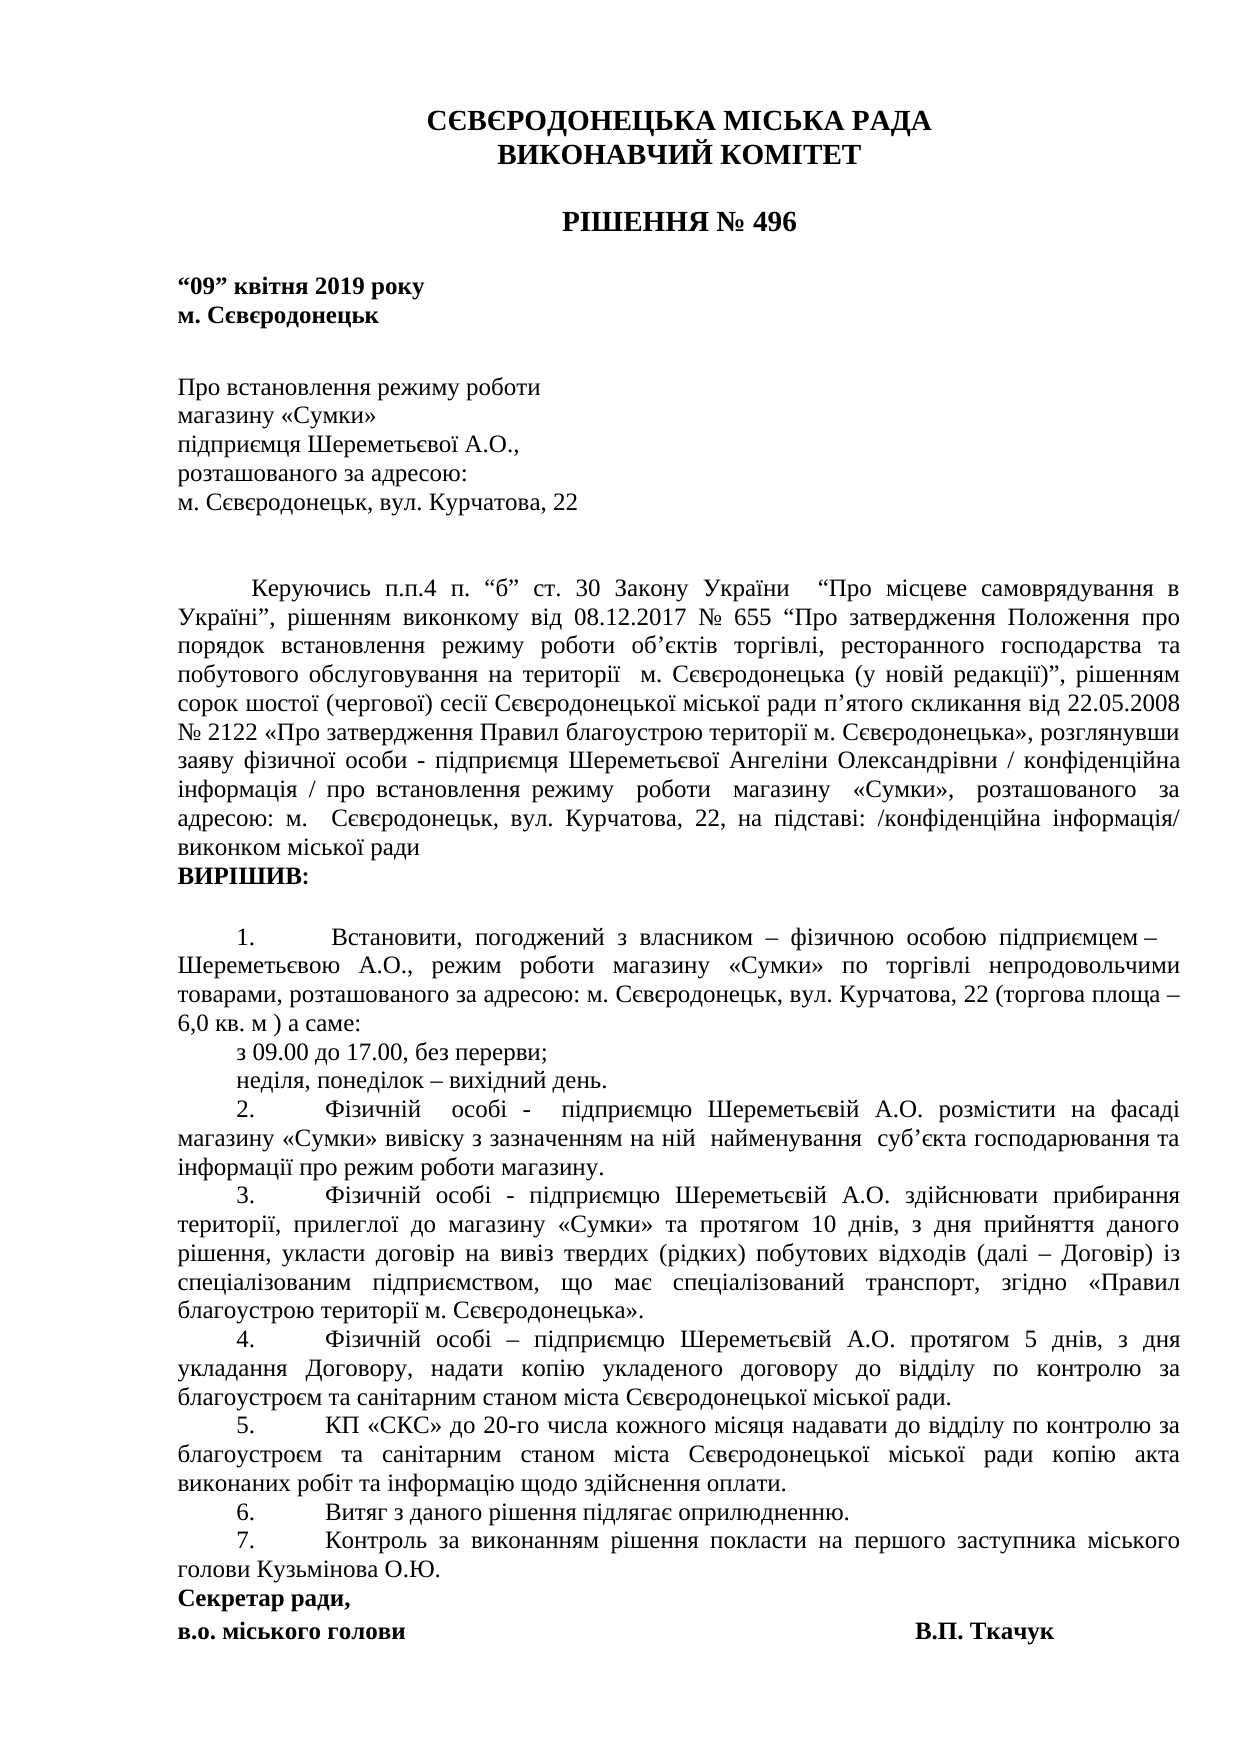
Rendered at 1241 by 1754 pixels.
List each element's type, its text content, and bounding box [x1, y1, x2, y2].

text підприємця Шереметьєвої А.О., [177, 429, 1181, 458]
list Фізичній особі - підприємцю Шереметьєвій А.О. розмістити на фасаді магазину «Сумки» вивіску з зазначенням на ній найменування суб’єкта господарювання та інформації про режим роботи магазину. [177, 1094, 1181, 1180]
list Фізичній особі - підприємцю Шереметьєвій А.О. здійснювати прибирання території, прилеглої до магазину «Сумки» та протягом 10 днів, з дня прийняття даного рішення, укласти договір на вивіз твердих (рідких) побутових відходів (далі – Договір) із спеціалізованим підприємством, що має спеціалізований транспорт, згідно «Правил благоустрою території м. Сєвєродонецька». [177, 1180, 1181, 1324]
text розташованого за адресою: [177, 458, 1181, 487]
text неділя, понеділок – вихідний день. [236, 1065, 1181, 1094]
text Керуючись п.п.4 п. “б” ст. 30 Закону України “Про місцеве самоврядування в Україні”, рішенням виконкому від 08.12.2017 № 655 “Про затвердження Положення про порядок встановлення режиму роботи об’єктів торгівлі, ресторанного господарства та побутового обслуговування на території м. Сєвєродонецька (у новій редакції)”, рішенням сорок шостої (чергової) сесії Сєвєродонецької міської ради п’ятого скликання від 22.05.2008 № 2122 «Про затвердження Правил благоустрою території м. Сєвєродонецька», розглянувши заяву фізичної особи - підприємця Шереметьєвої Ангеліни Олександрівни / конфіденційна інформація / про встановлення режиму роботи магазину «Сумки», розташованого за адресою: м. Сєвєродонецьк, вул. Курчатова, 22, на підставі: /конфіденційна інформація/ виконком міської ради [177, 573, 1181, 861]
text ВИКОНАВЧИЙ КОМІТЕТ [177, 137, 1181, 171]
text Секретар ради, [177, 1583, 1181, 1612]
text “09” квітня 2019 року [177, 271, 1181, 300]
text РІШЕННЯ 496 [177, 204, 1181, 238]
text м. Сєвєродонецьк, вул. Курчатова, 22 [177, 487, 1181, 516]
text Про встановлення режиму роботи [177, 372, 1181, 401]
text СЄВЄРОДОНЕЦЬКА МІСЬКА РАДА [177, 103, 1181, 137]
list Фізичній особі – підприємцю Шереметьєвій А.О. протягом 5 днів, з дня укладання Договору, надати копію укладеного договору до відділу по контролю за благоустроєм та санітарним станом міста Сєвєродонецької міської ради. [177, 1324, 1181, 1410]
text з 09.00 до 17.00, без перерви; [236, 1037, 1181, 1065]
text 7. Контроль за виконанням рішення покласти на першого заступника міського голови Кузьмінова О.Ю. [177, 1525, 1181, 1583]
text ВИРІШИВ: [177, 861, 1181, 891]
text магазину «Сумки» [177, 401, 1181, 429]
text 6. Витяг з даного рішення підлягає оприлюдненню. [177, 1497, 1181, 1525]
list Встановити, погоджений з власником – фізичною особою підприємцем – [177, 922, 1181, 950]
text Шереметьєвою А.О., режим роботи магазину «Сумки» по торгівлі непродовольчими товарами, розташованого за адресою: м. Сєвєродонецьк, вул. Курчатова, 22 (торгова площа – 6,0 кв. м ) а саме: [177, 950, 1181, 1037]
text м. Сєвєродонецьк [177, 300, 1181, 329]
text 5. КП «СКС» до 20-го числа кожного місяця надавати до відділу по контролю за благоустроєм та санітарним станом міста Сєвєродонецької міської ради копію акта виконаних робіт та інформацію щодо здійснення оплати. [177, 1410, 1181, 1497]
text в.о. міського голови В.П. Ткачук [177, 1616, 1181, 1644]
